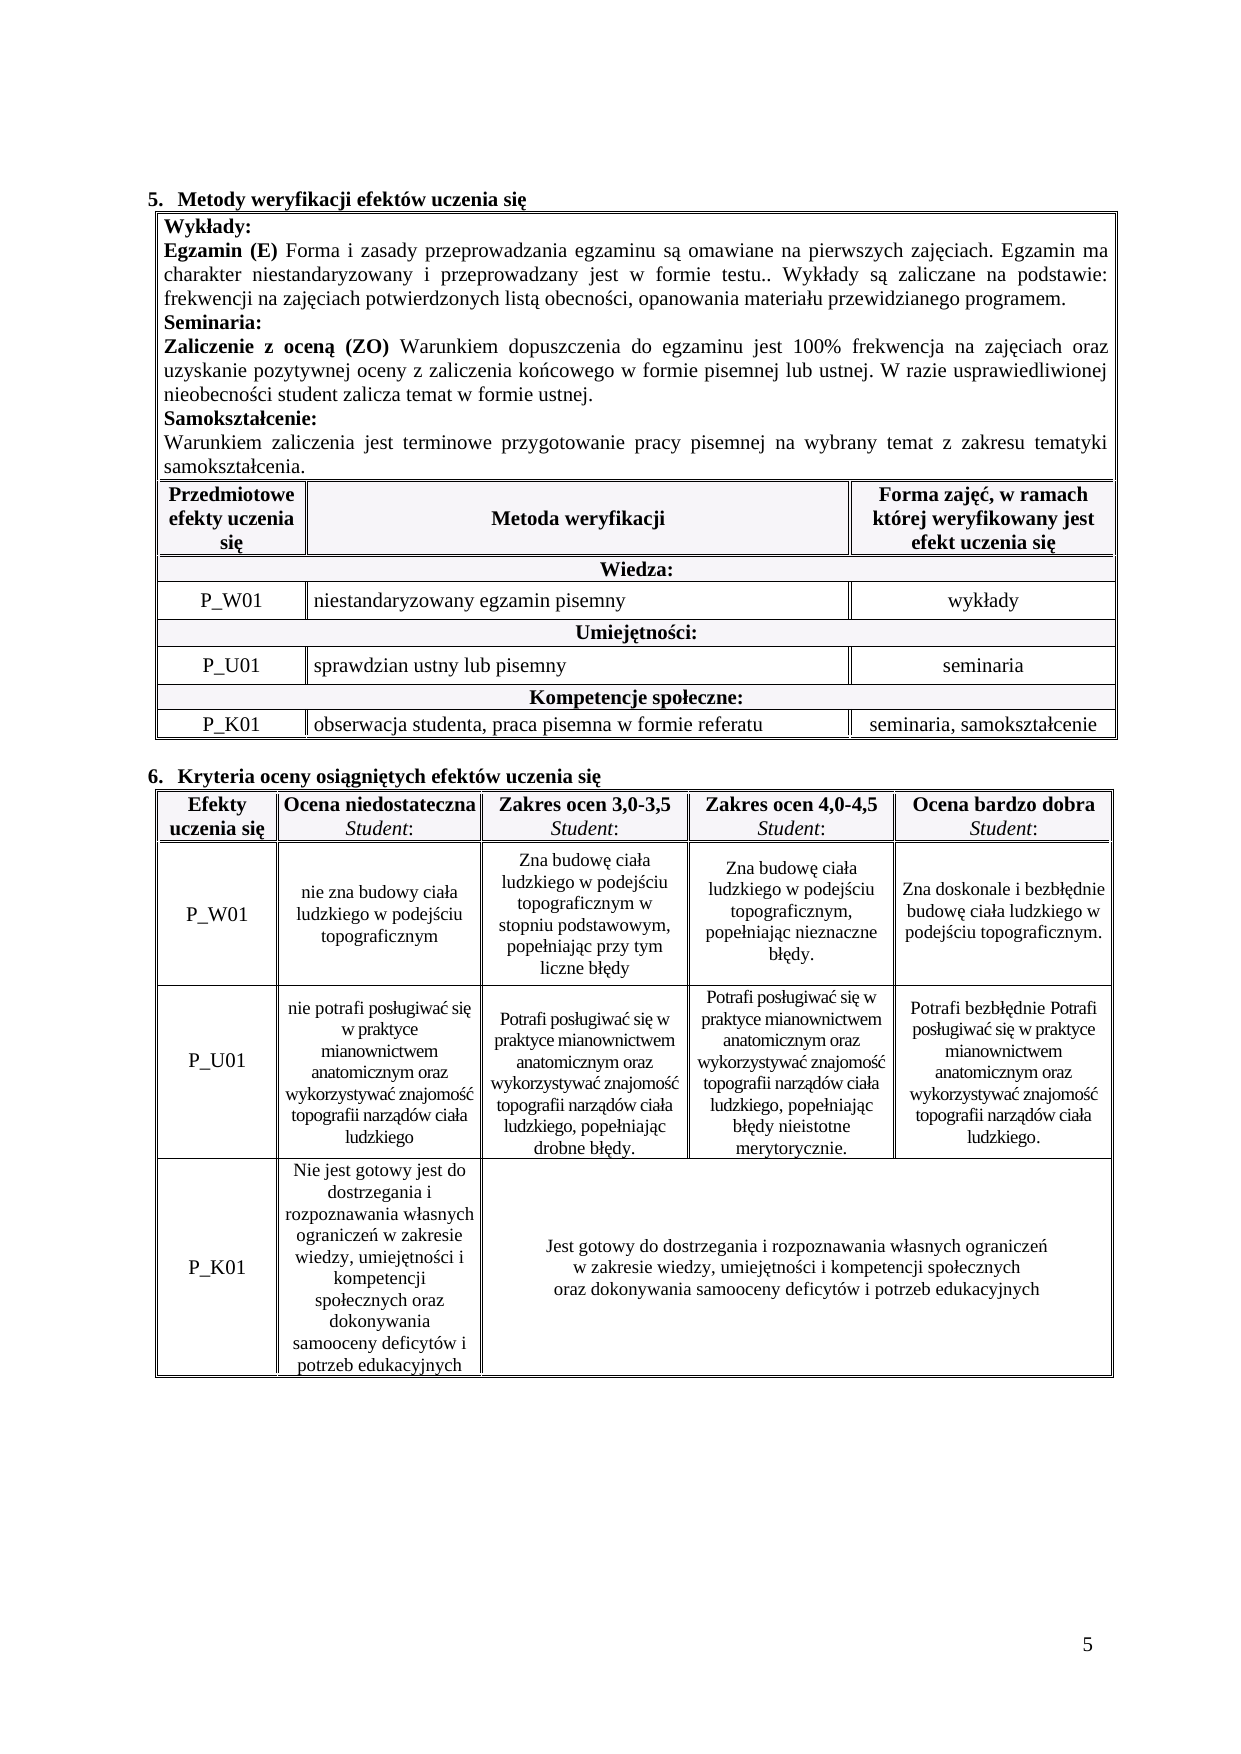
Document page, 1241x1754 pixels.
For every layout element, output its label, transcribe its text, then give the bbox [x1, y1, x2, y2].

table_cell nie potrafi posługiwać się w praktyce mianownictwem anatomicznym oraz wykorzystywać znajomość topografii narządów ciała ludzkiego [279, 986, 480, 1158]
table_cell Potrafi bezbłędnie Potrafi posługiwać się w praktyce mianownictwem anatomicznym oraz wykorzystywać znajomość topografii narządów ciała ludzkiego. [896, 986, 1111, 1158]
table_header Zakres ocen 3,0-3,5 Student: [481, 792, 688, 840]
table_cell obserwacja studenta, praca pisemna w formie referatu [306, 710, 850, 737]
table_cell Zna budowę ciała ludzkiego w podejściu topograficznym w stopniu podstawowym, popełniając przy tym liczne błędy [483, 843, 687, 985]
table_cell sprawdzian ustny lub pisemny [308, 647, 848, 683]
table_header Ocena niedostateczna Student: [278, 792, 481, 840]
table_header Ocena bardzo dobra Student: [895, 792, 1111, 840]
table_cell Umiejętności: [158, 620, 1115, 646]
table_cell Przedmiotowe efekty uczenia się [158, 479, 305, 554]
table_cell Jest gotowy do dostrzegania i rozpoznawania własnych ograniczeń w zakresie wiedzy, umiejętności i kompetencji społecznych oraz dokonywania samooceny deficytów i potrzeb edukacyjnych [481, 1159, 1111, 1375]
table_header Wykłady: Egzamin (E) Forma i zasady przeprowadzania egzaminu są omawiane na pierwszych zajęciach. Egzamin ma charakter niestandaryzowany i przeprowadzany jest w formie testu.. Wykłady są zaliczane na podstawie: frekwencji na zajęciach potwierdzonych listą obecności, opanowania materiału przewidzianego programem. Seminaria: Zaliczenie z oceną (ZO) Warunkiem dopuszczenia do egzaminu jest 100% frekwencja na zajęciach oraz uzyskanie pozytywnej oceny z zaliczenia końcowego w formie pisemnej lub ustnej. W razie usprawiedliwionej nieobecności student zalicza temat w formie ustnej. Samokształcenie: Warunkiem zaliczenia jest terminowe przygotowanie pracy pisemnej na wybrany temat z zakresu tematyki samokształcenia. [158, 214, 1115, 478]
table_cell Wiedza: [158, 554, 1115, 581]
table_cell P_K01 [158, 710, 306, 737]
table_cell seminaria [852, 647, 1115, 683]
table_cell P_W01 [158, 582, 305, 618]
table_cell Kompetencje społeczne: [158, 685, 1115, 709]
table_header Efekty uczenia się [158, 790, 278, 840]
table_cell P_U01 [158, 647, 305, 683]
table_cell P_W01 [158, 840, 276, 985]
table_cell Forma zajęć, w ramach której weryfikowany jest efekt uczenia się [852, 479, 1115, 554]
table_cell Zna budowę ciała ludzkiego w podejściu topograficznym, popełniając nieznaczne błędy. [690, 843, 893, 985]
table_cell Nie jest gotowy jest do dostrzegania i rozpoznawania własnych ograniczeń w zakresie wiedzy, umiejętności i kompetencji społecznych oraz dokonywania samooceny deficytów i potrzeb edukacyjnych [278, 1159, 481, 1375]
table_cell nie zna budowy ciała ludzkiego w podejściu topograficznym [279, 843, 480, 985]
table_cell P_U01 [158, 986, 276, 1158]
table_cell niestandaryzowany egzamin pisemny [308, 582, 848, 618]
table_cell wykłady [852, 582, 1115, 618]
table_cell Zna doskonale i bezbłędnie budowę ciała ludzkiego w podejściu topograficznym. [896, 840, 1111, 985]
table_header Zakres ocen 4,0-4,5 Student: [688, 790, 895, 840]
list Metody weryfikacji efektów uczenia się [148, 187, 1093, 211]
table_cell seminaria, samokształcenie [850, 710, 1115, 737]
table_cell P_K01 [158, 1159, 278, 1375]
table_cell Metoda weryfikacji [308, 482, 848, 554]
table_cell Potrafi posługiwać się w praktyce mianownictwem anatomicznym oraz wykorzystywać znajomość topografii narządów ciała ludzkiego, popełniając błędy nieistotne merytorycznie. [690, 986, 893, 1158]
list Kryteria oceny osiągniętych efektów uczenia się [148, 764, 1093, 788]
table_cell Potrafi posługiwać się w praktyce mianownictwem anatomicznym oraz wykorzystywać znajomość topografii narządów ciała ludzkiego, popełniając drobne błędy. [483, 986, 687, 1158]
